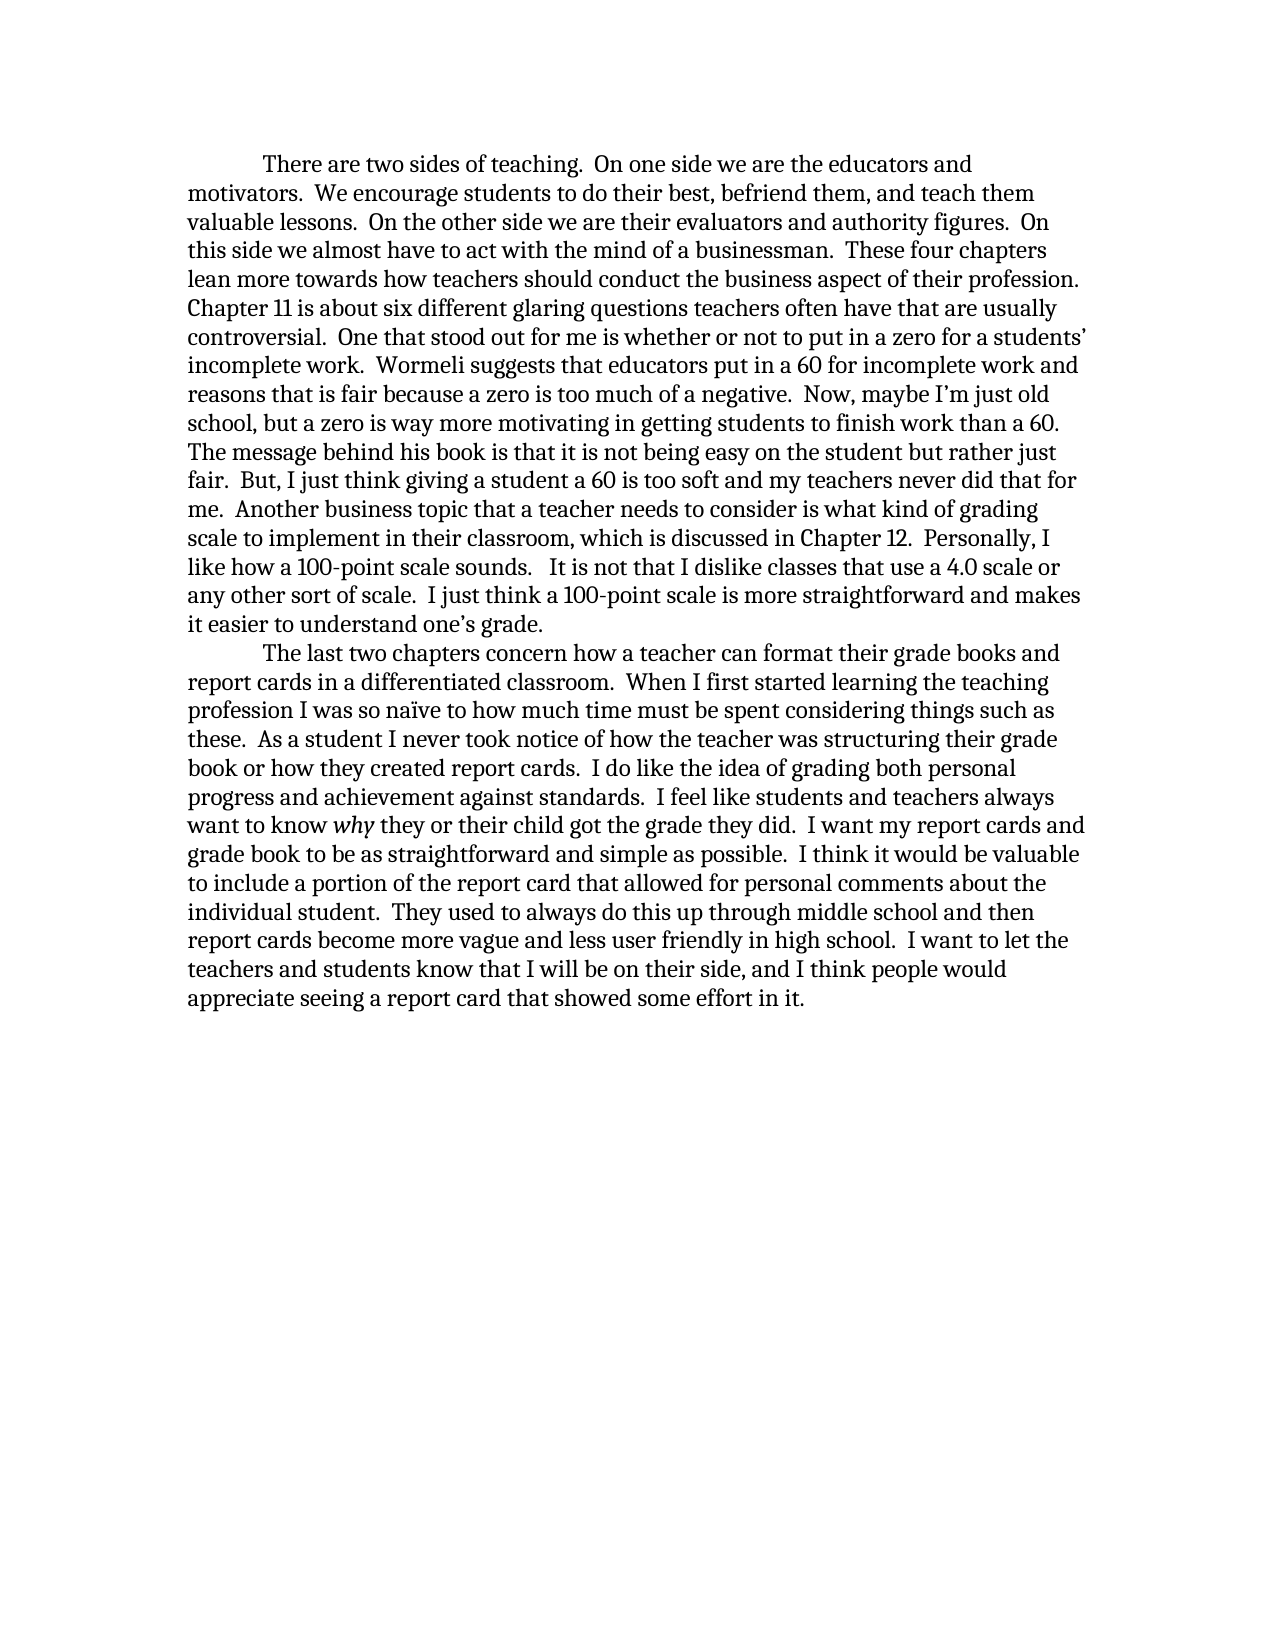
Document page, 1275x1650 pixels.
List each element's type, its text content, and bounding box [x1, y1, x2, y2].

text There are two sides of teaching. On one side we are the educators and motivators. We encourage students to do their best, befriend them, and teach them valuable lessons. On the other side we are their evaluators and authority figures. On this side we almost have to act with the mind of a businessman. These four chapters lean more towards how teachers should conduct the business aspect of their profession. Chapter 11 is about six different glaring questions teachers often have that are usually controversial. One that stood out for me is whether or not to put in a zero for a students’ incomplete work. Wormeli suggests that educators put in a 60 for incomplete work and reasons that is fair because a zero is too much of a negative. Now, maybe I’m just old school, but a zero is way more motivating in getting students to finish work than a 60. The message behind his book is that it is not being easy on the student but rather just fair. But, I just think giving a student a 60 is too soft and my teachers never did that for me. Another business topic that a teacher needs to consider is what kind of grading scale to implement in their classroom, which is discussed in Chapter 12. Personally, I like how a 100-point scale sounds. It is not that I dislike classes that use a 4.0 scale or any other sort of scale. I just think a 100-point scale is more straightforward and makes it easier to understand one’s grade. [187, 150, 1087, 639]
text The last two chapters concern how a teacher can format their grade books and report cards in a differentiated classroom. When I first started learning the teaching profession I was so naïve to how much time must be spent considering things such as these. As a student I never took notice of how the teacher was structuring their grade book or how they created report cards. I do like the idea of grading both personal progress and achievement against standards. I feel like students and teachers always want to know why they or their child got the grade they did. I want my report cards and grade book to be as straightforward and simple as possible. I think it would be valuable to include a portion of the report card that allowed for personal comments about the individual student. They used to always do this up through middle school and then report cards become more vague and less user friendly in high school. I want to let the teachers and students know that I will be on their side, and I think people would appreciate seeing a report card that showed some effort in it. [187, 639, 1087, 1012]
